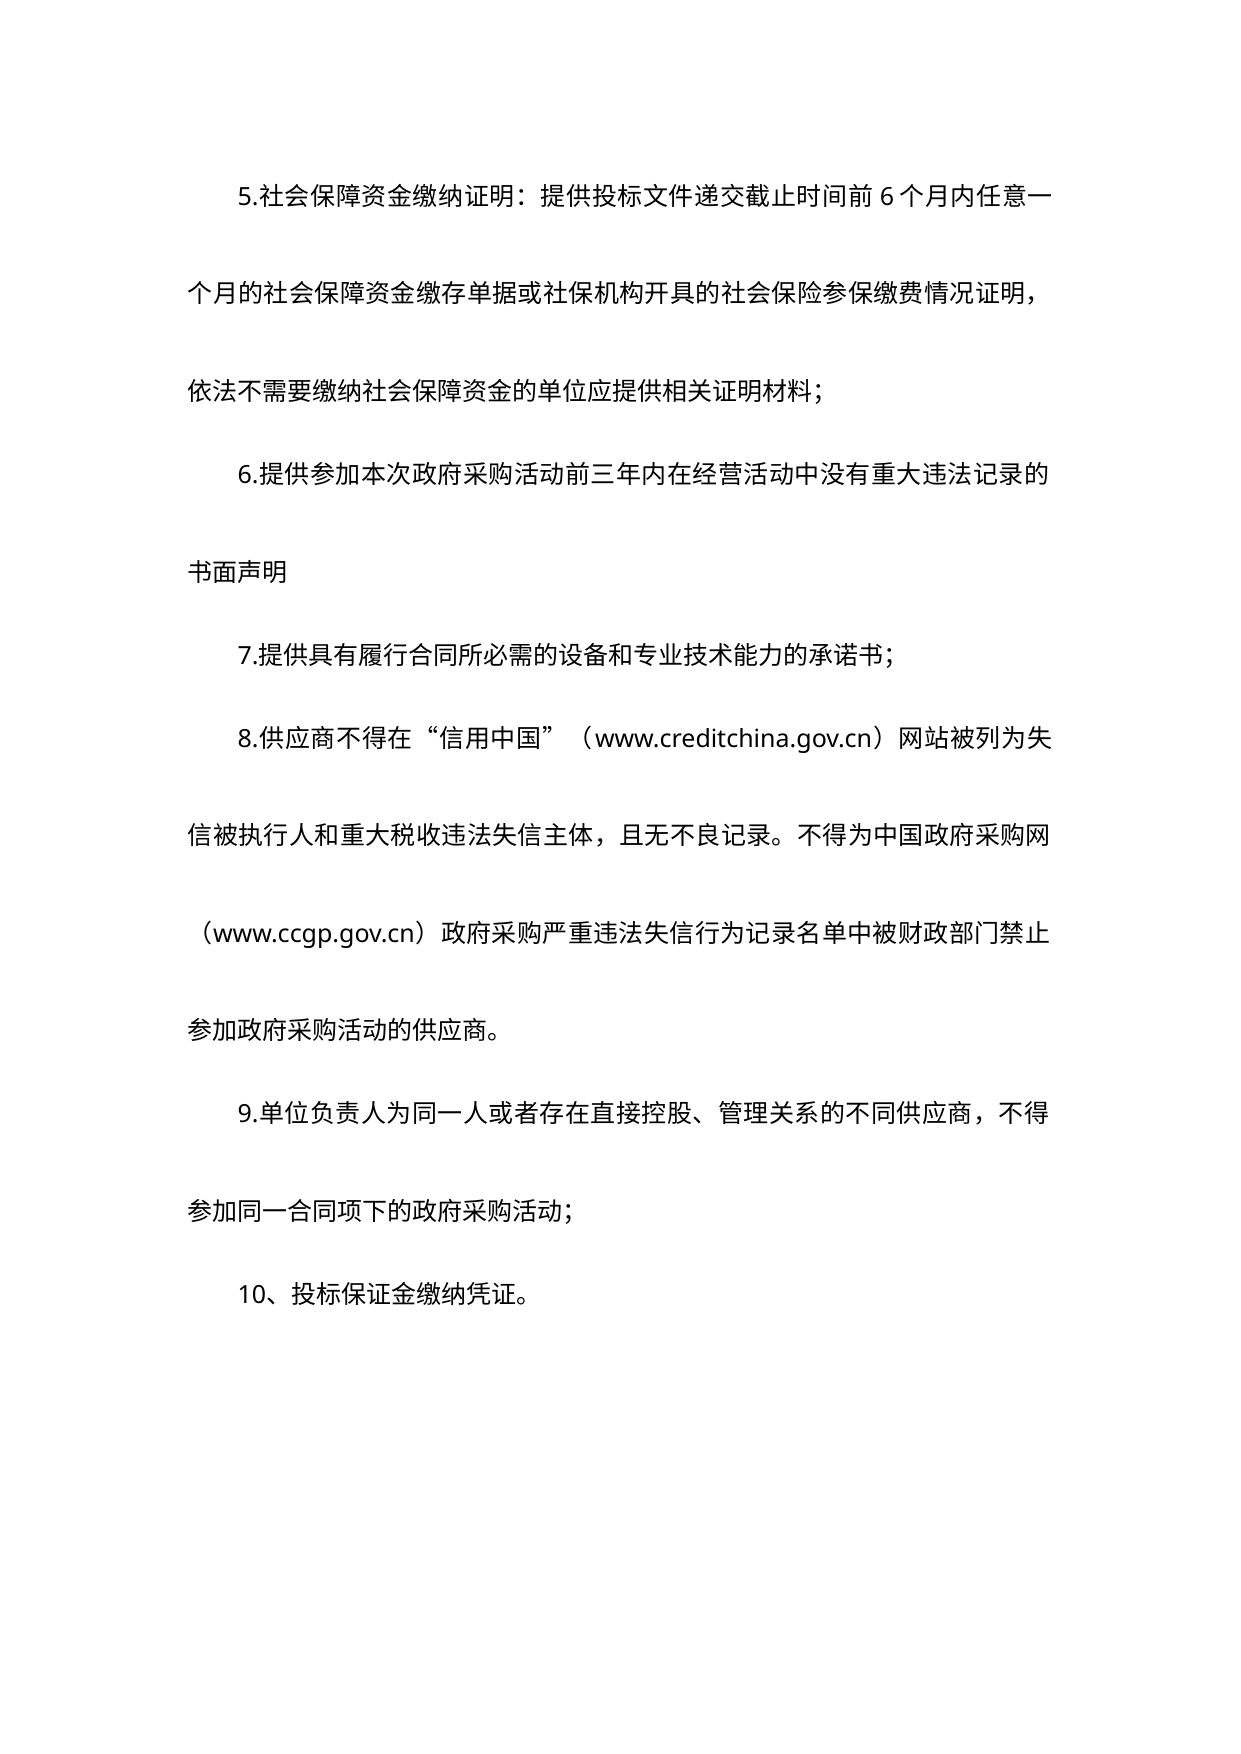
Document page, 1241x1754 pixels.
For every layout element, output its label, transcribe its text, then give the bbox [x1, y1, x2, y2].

text 6.提供参加本次政府采购活动前三年内在经营活动中没有重大违法记录的书面声明 [187, 440, 1053, 603]
text 8.供应商不得在“信用中国”（www.creditchina.gov.cn）网站被列为失信被执行人和重大税收违法失信主体，且无不良记录。不得为中国政府采购网（www.ccgp.gov.cn）政府采购严重违法失信行为记录名单中被财政部门禁止参加政府采购活动的供应商。 [187, 704, 1053, 1061]
text 7.提供具有履行合同所必需的设备和专业技术能力的承诺书； [187, 621, 1053, 686]
text 5.社会保障资金缴纳证明：提供投标文件递交截止时间前6个月内任意一个月的社会保障资金缴存单据或社保机构开具的社会保险参保缴费情况证明，依法不需要缴纳社会保障资金的单位应提供相关证明材料； [187, 162, 1053, 422]
text 10、投标保证金缴纳凭证。 [187, 1260, 1053, 1325]
text 9.单位负责人为同一人或者存在直接控股、管理关系的不同供应商，不得参加同一合同项下的政府采购活动； [187, 1079, 1053, 1242]
